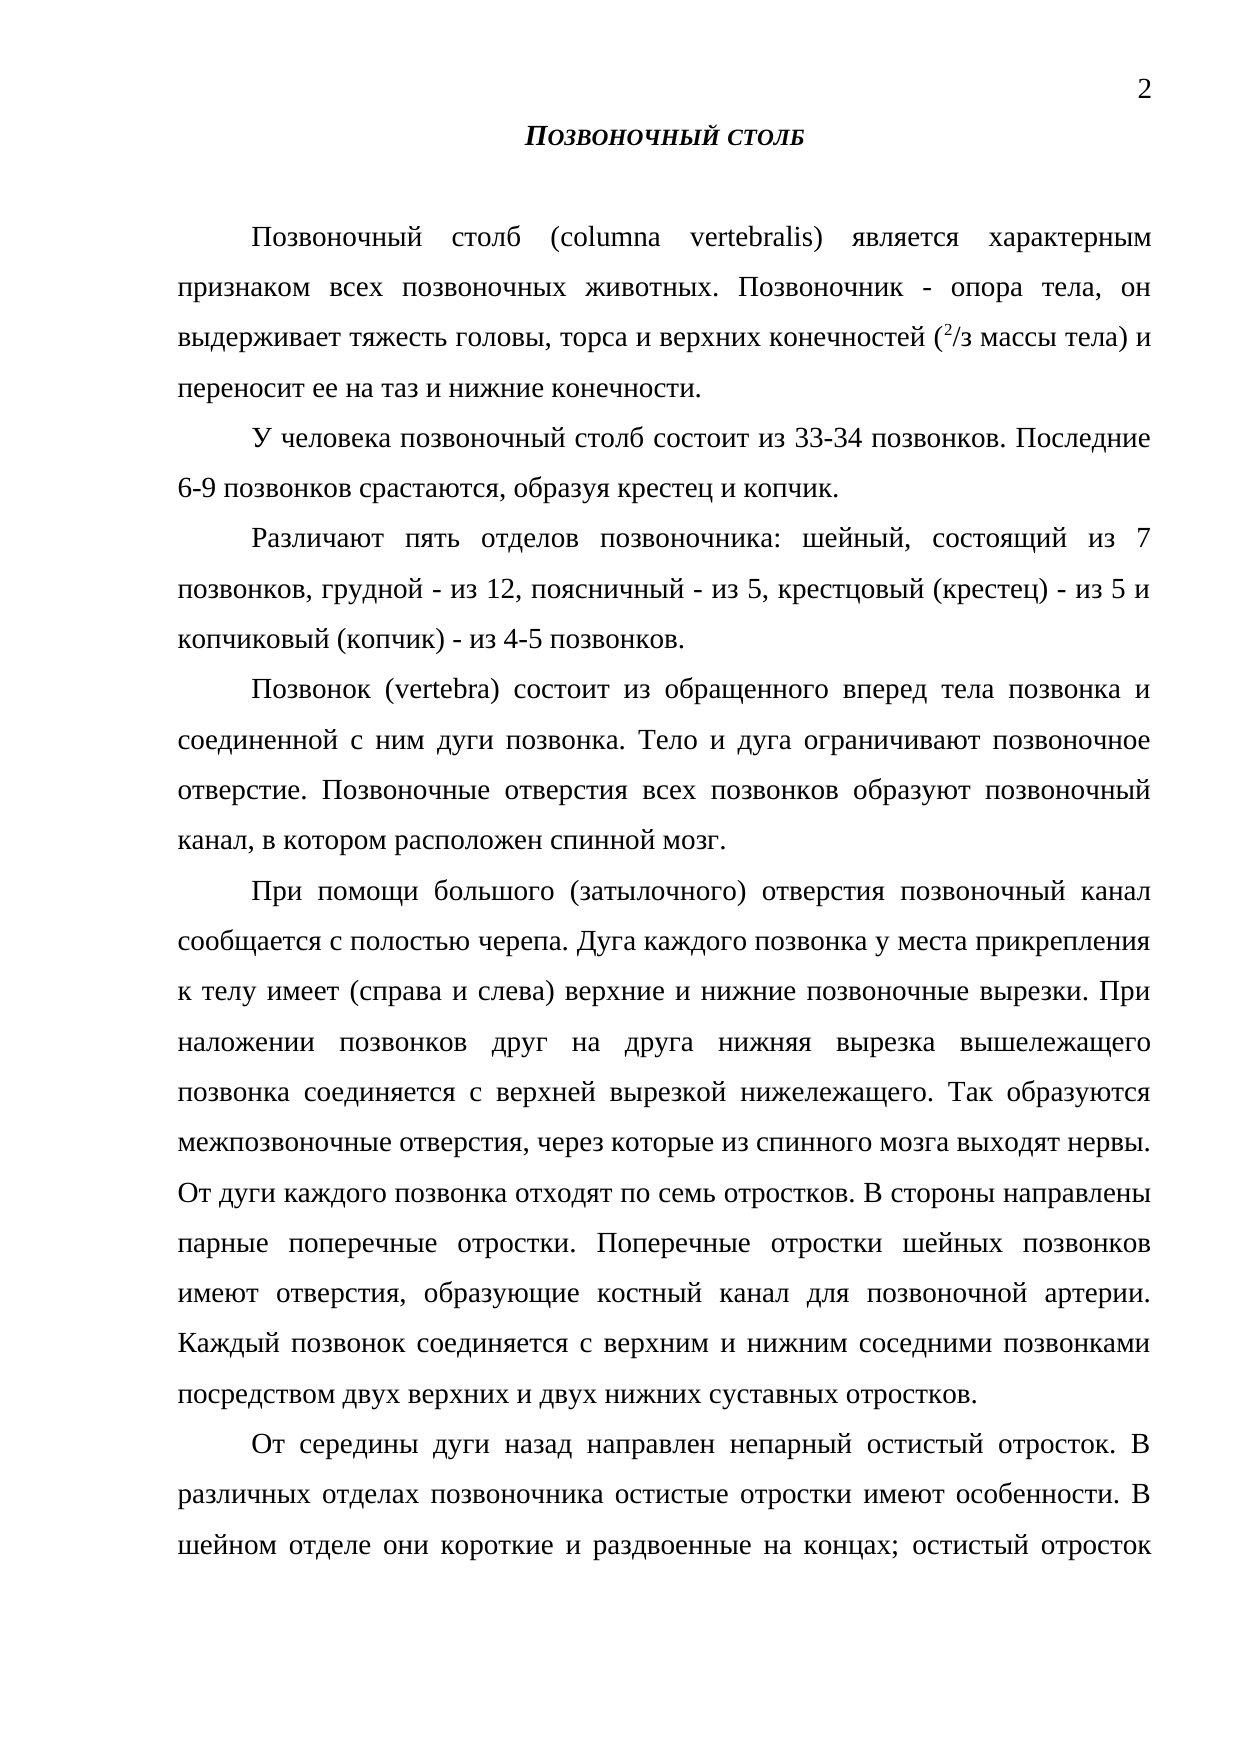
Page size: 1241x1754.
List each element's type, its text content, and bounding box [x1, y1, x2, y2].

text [177, 1426, 1152, 1560]
text Позвонок (vertebra) состоит из обращенного вперед тела позвонка и соединенной с ним дуги позвонка. Тело и дуга ограничивают позвоночное отверстие. Позвоночные отверстия всех позвонков образуют позвоночный канал, в котором расположен спинной мозг. [177, 672, 1152, 856]
text У человека позвоночный столб состоит из 33-34 позвонков. Последние 6-9 позвонков срастаются, образуя крестец и копчик. [177, 420, 1152, 504]
text Позвоночный столб (columna vertebralis) является характерным признаком всех позвоночных животных. Позвоночник - опора тела, он выдерживает тяжесть головы, торса и верхних конечностей (2/з массы тела) и переносит ее на таз и нижние конечности. [177, 219, 1152, 403]
subtitle Позвоночный столб [177, 118, 1152, 152]
text При помощи большого (затылочного) отверстия позвоночный канал сообщается с полостью черепа. Дуга каждого позвонка у места прикрепления к телу имеет (справа и слева) верхние и нижние позвоночные вырезки. При наложении позвонков друг на друга нижняя вырезка вышележащего позвонка соединяется с верхней вырезкой нижележащего. Так образуются межпозвоночные отверстия, через которые из спинного мозга выходят нервы. От дуги каждого позвонка отходят по семь отростков. В стороны направлены парные поперечные отростки. Поперечные отростки шейных позвонков имеют отверстия, образующие костный канал для позвоночной артерии. Каждый позвонок соединяется с верхним и нижним соседними позвонками посредством двух верхних и двух нижних суставных отростков. [177, 873, 1152, 1409]
text Различают пять отделов позвоночника: шейный, состоящий из 7 позвонков, грудной - из 12, поясничный - из 5, крестцовый (крестец) - из 5 и копчиковый (копчик) - из 4-5 позвонков. [177, 521, 1152, 655]
